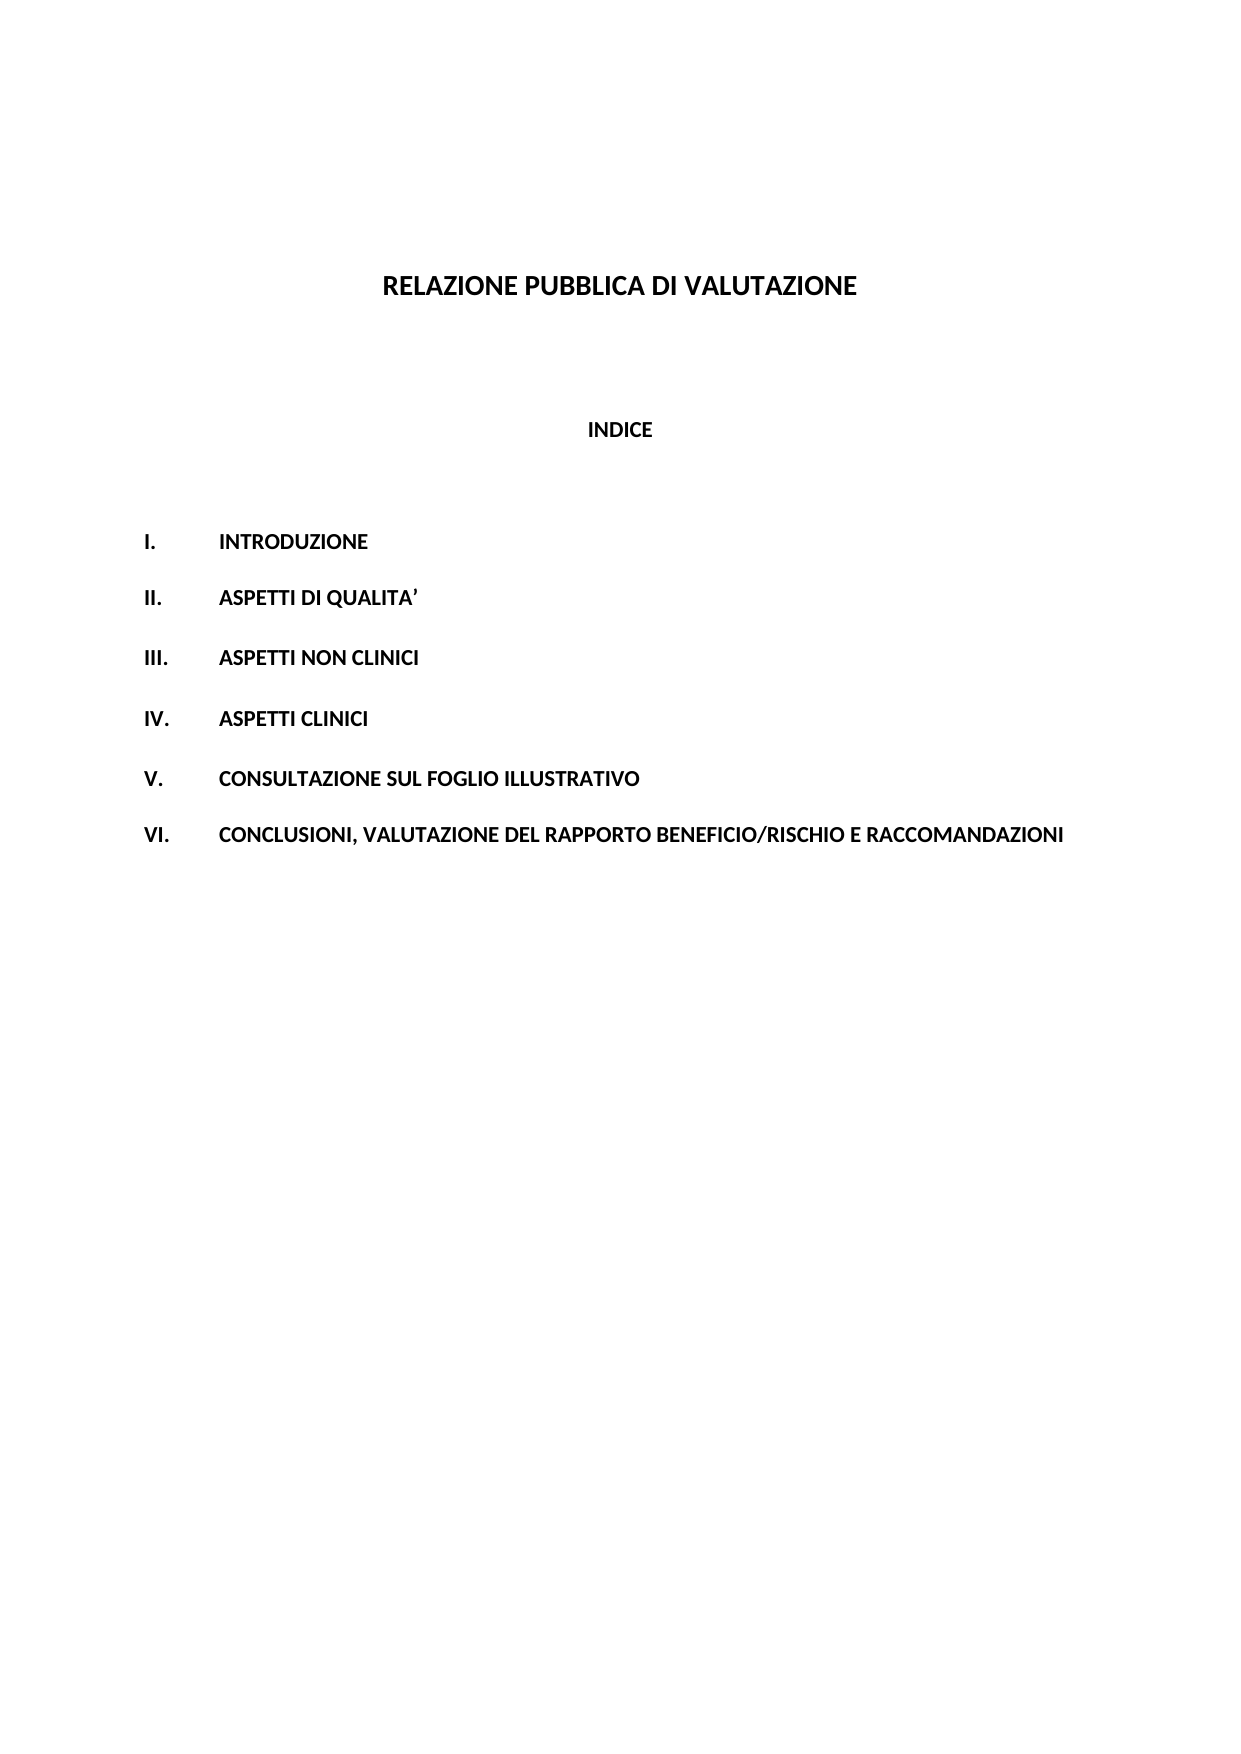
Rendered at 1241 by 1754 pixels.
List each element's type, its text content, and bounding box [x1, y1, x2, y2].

list ASPETTI NON CLINICI [144, 643, 1134, 671]
list CONSULTAZIONE SUL FOGLIO ILLUSTRATIVO [144, 764, 1134, 792]
list CONCLUSIONI, VALUTAZIONE DEL RAPPORTO BENEFICIO/RISCHIO E RACCOMANDAZIONI [144, 820, 1134, 848]
list ASPETTI DI QUALITA’ [144, 583, 1134, 611]
text RELAZIONE PUBBLICA DI VALUTAZIONE [106, 267, 1134, 303]
list INTRODUZIONE [144, 527, 1134, 555]
list ASPETTI CLINICI [144, 704, 1134, 732]
text INDICE [106, 415, 1134, 443]
